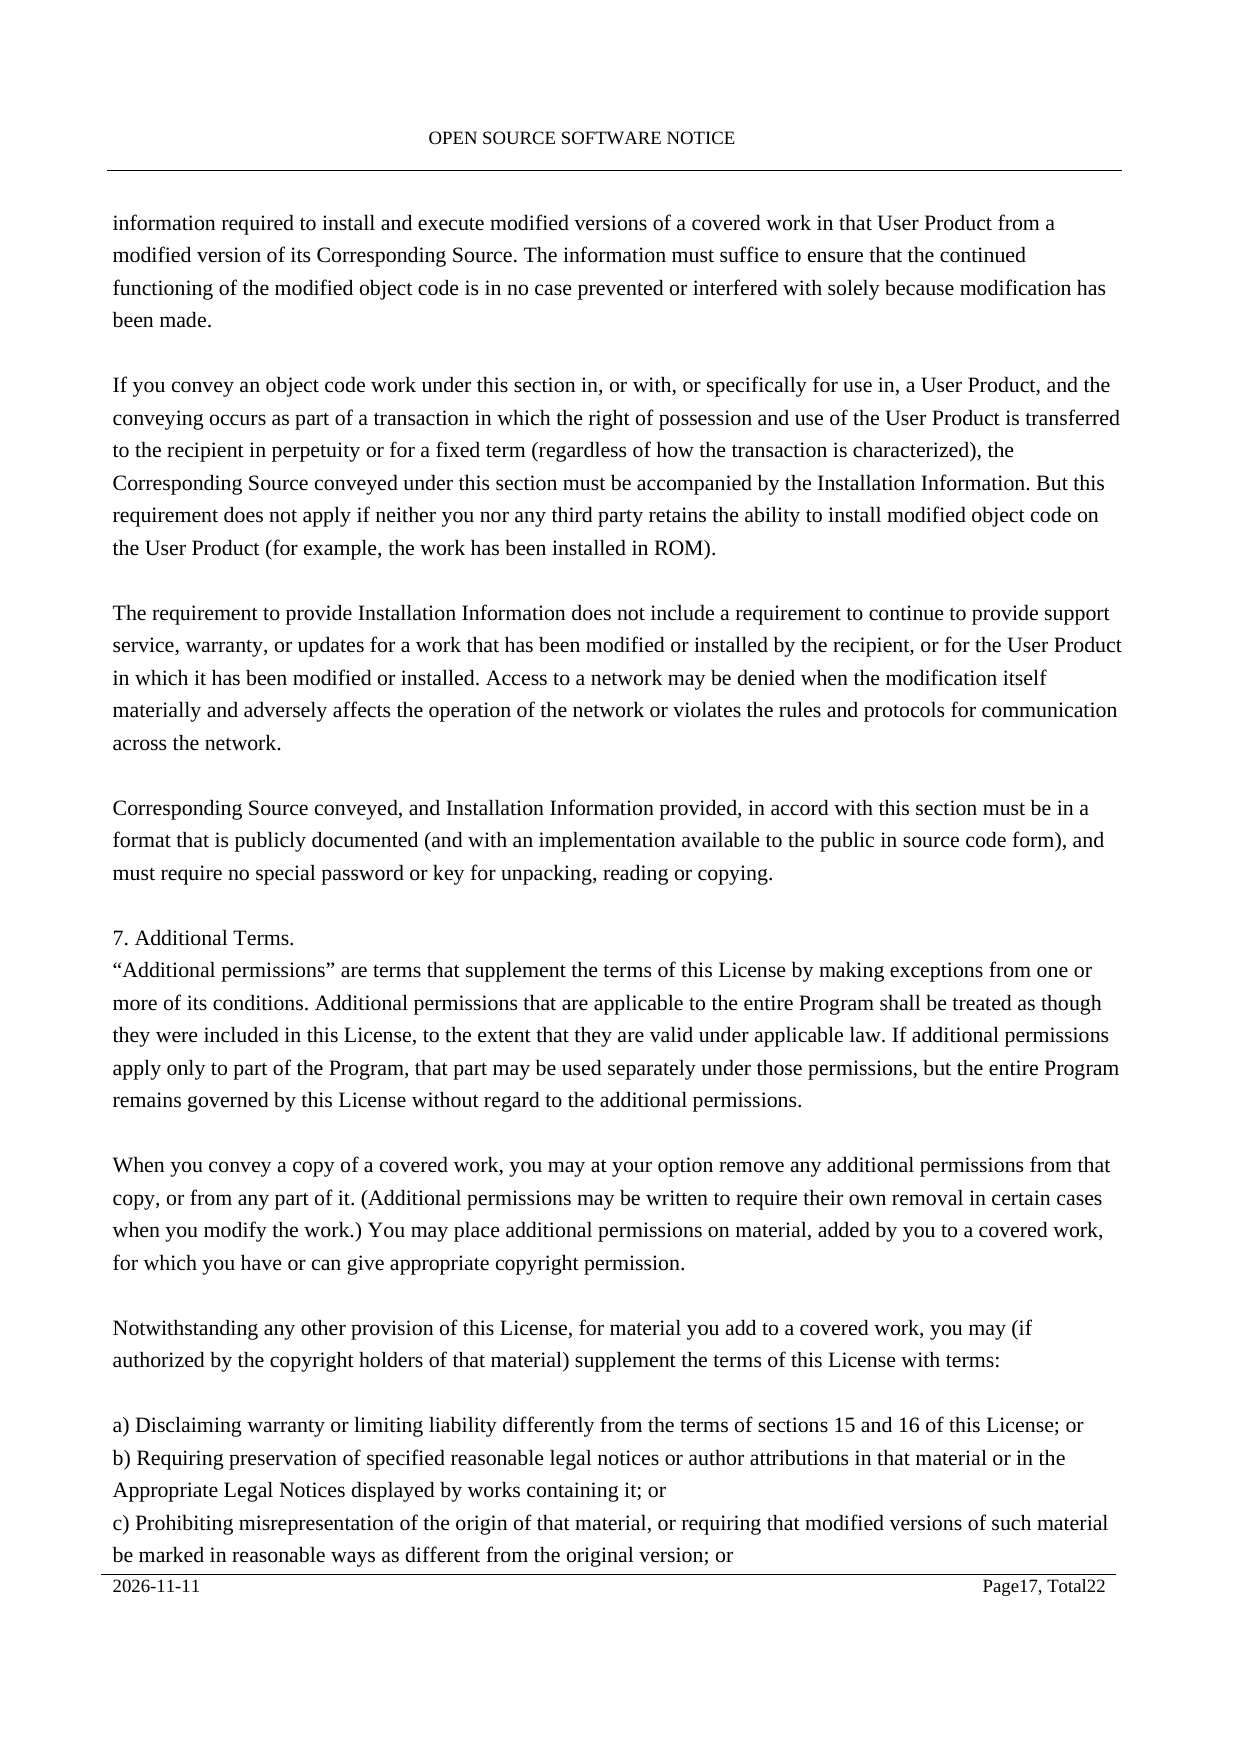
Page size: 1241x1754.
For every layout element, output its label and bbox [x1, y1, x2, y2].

text [112, 206, 1128, 1571]
